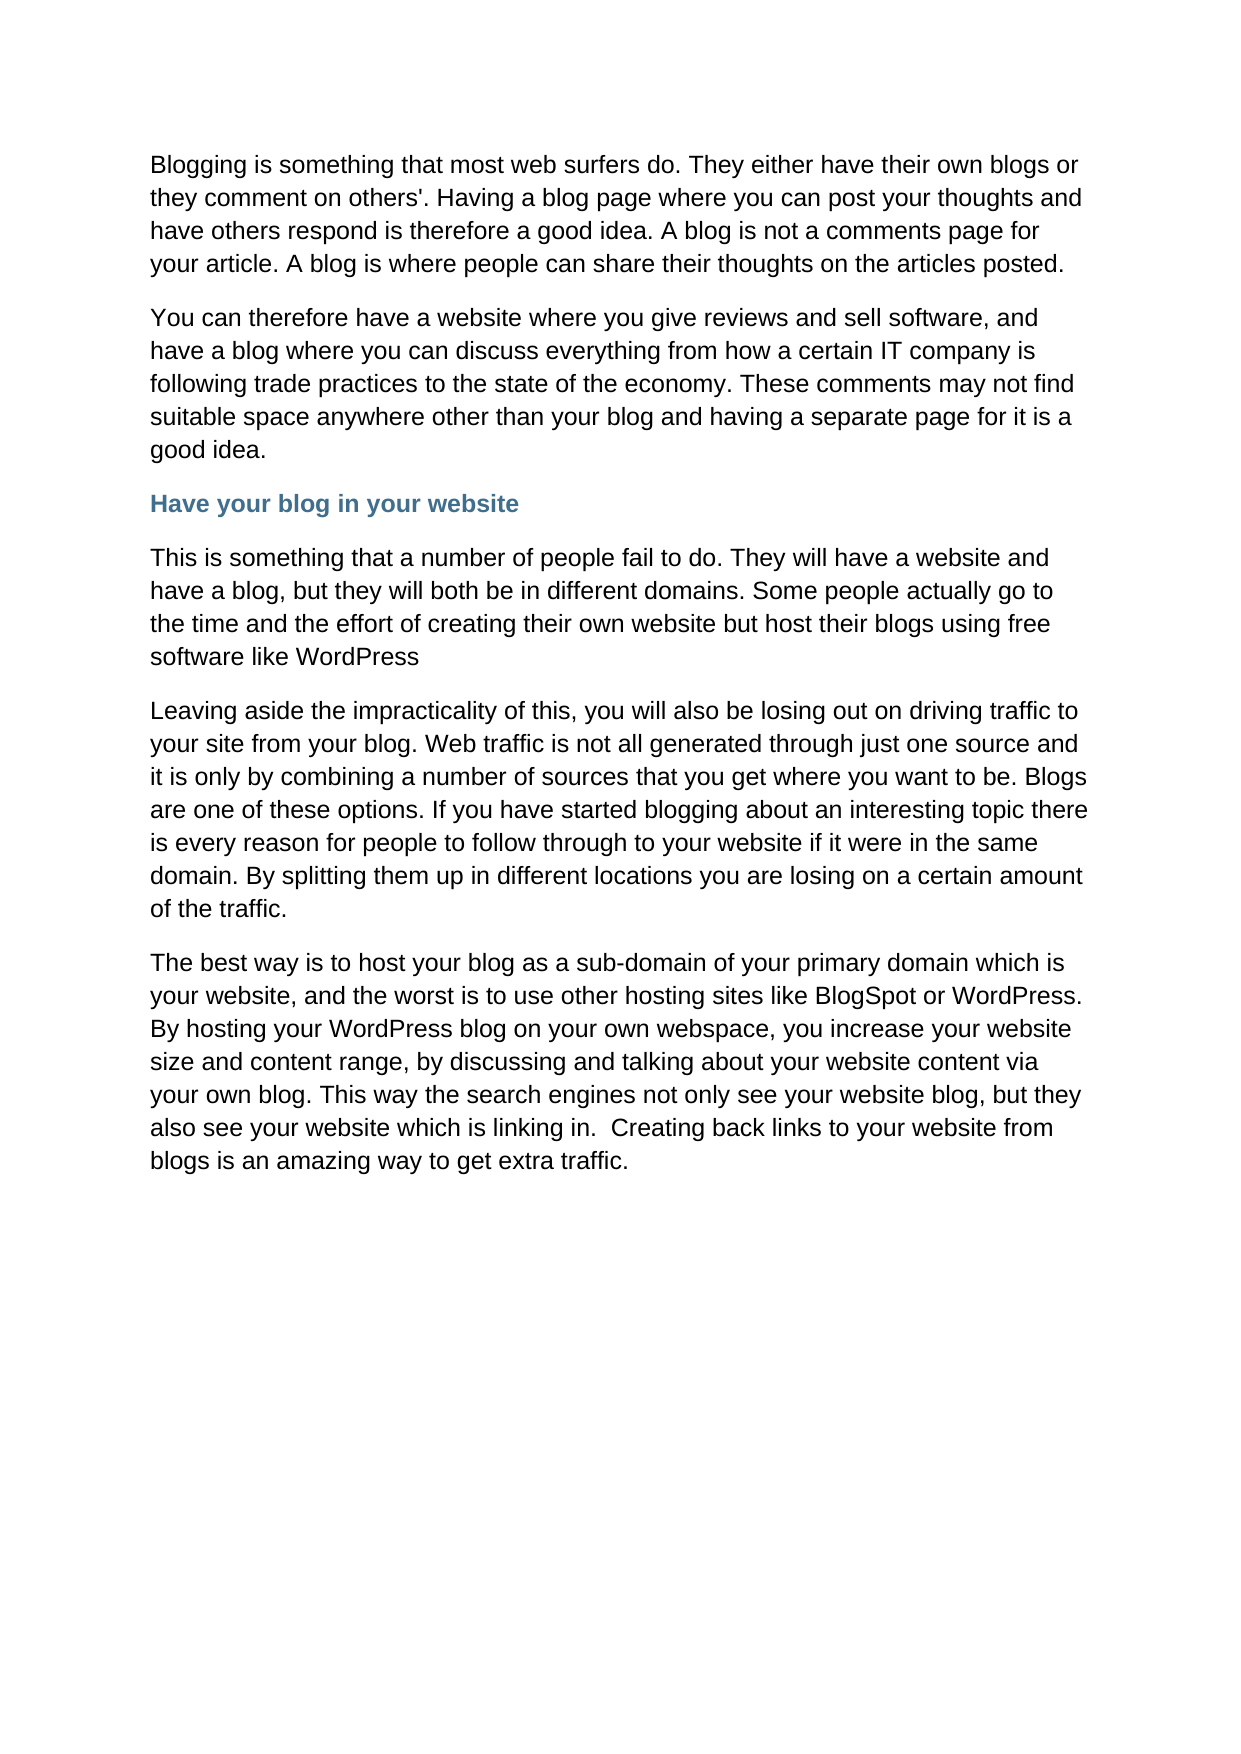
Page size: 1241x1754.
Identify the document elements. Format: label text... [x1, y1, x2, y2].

text The best way is to host your blog as a sub-domain of your primary domain which is your website, and the worst is to use other hosting sites like BlogSpot or WordPress. By hosting your WordPress blog on your own webspace, you increase your website size and content range, by discussing and talking about your website content via your own blog. This way the search engines not only see your website blog, but they also see your website which is linking in. Creating back links to your website from blogs is an amazing way to get extra traffic. [150, 948, 1090, 1174]
text Have your blog in your website [150, 489, 1090, 518]
text You can therefore have a website where you give reviews and sell software, and have a blog where you can discuss everything from how a certain IT company is following trade practices to the state of the economy. These comments may not find suitable space anywhere other than your blog and having a separate page for it is a good idea. [150, 303, 1090, 464]
text Blogging is something that most web surfers do. They either have their own blogs or they comment on others'. Having a blog page where you can post your thoughts and have others respond is therefore a good idea. A blog is not a comments page for your article. A blog is where people can share their thoughts on the articles posted. [150, 150, 1090, 278]
text Leaving aside the impracticality of this, you will also be losing out on driving traffic to your site from your blog. Web traffic is not all generated through just one source and it is only by combining a number of sources that you get where you want to be. Blogs are one of these options. If you have started blogging about an interesting topic there is every reason for people to follow through to your website if it were in the same domain. By splitting them up in different locations you are losing on a certain amount of the traffic. [150, 696, 1090, 922]
text This is something that a number of people fail to do. They will have a website and have a blog, but they will both be in different domains. Some people actually go to the time and the effort of creating their own website but host their blogs using free software like WordPress [150, 543, 1090, 671]
